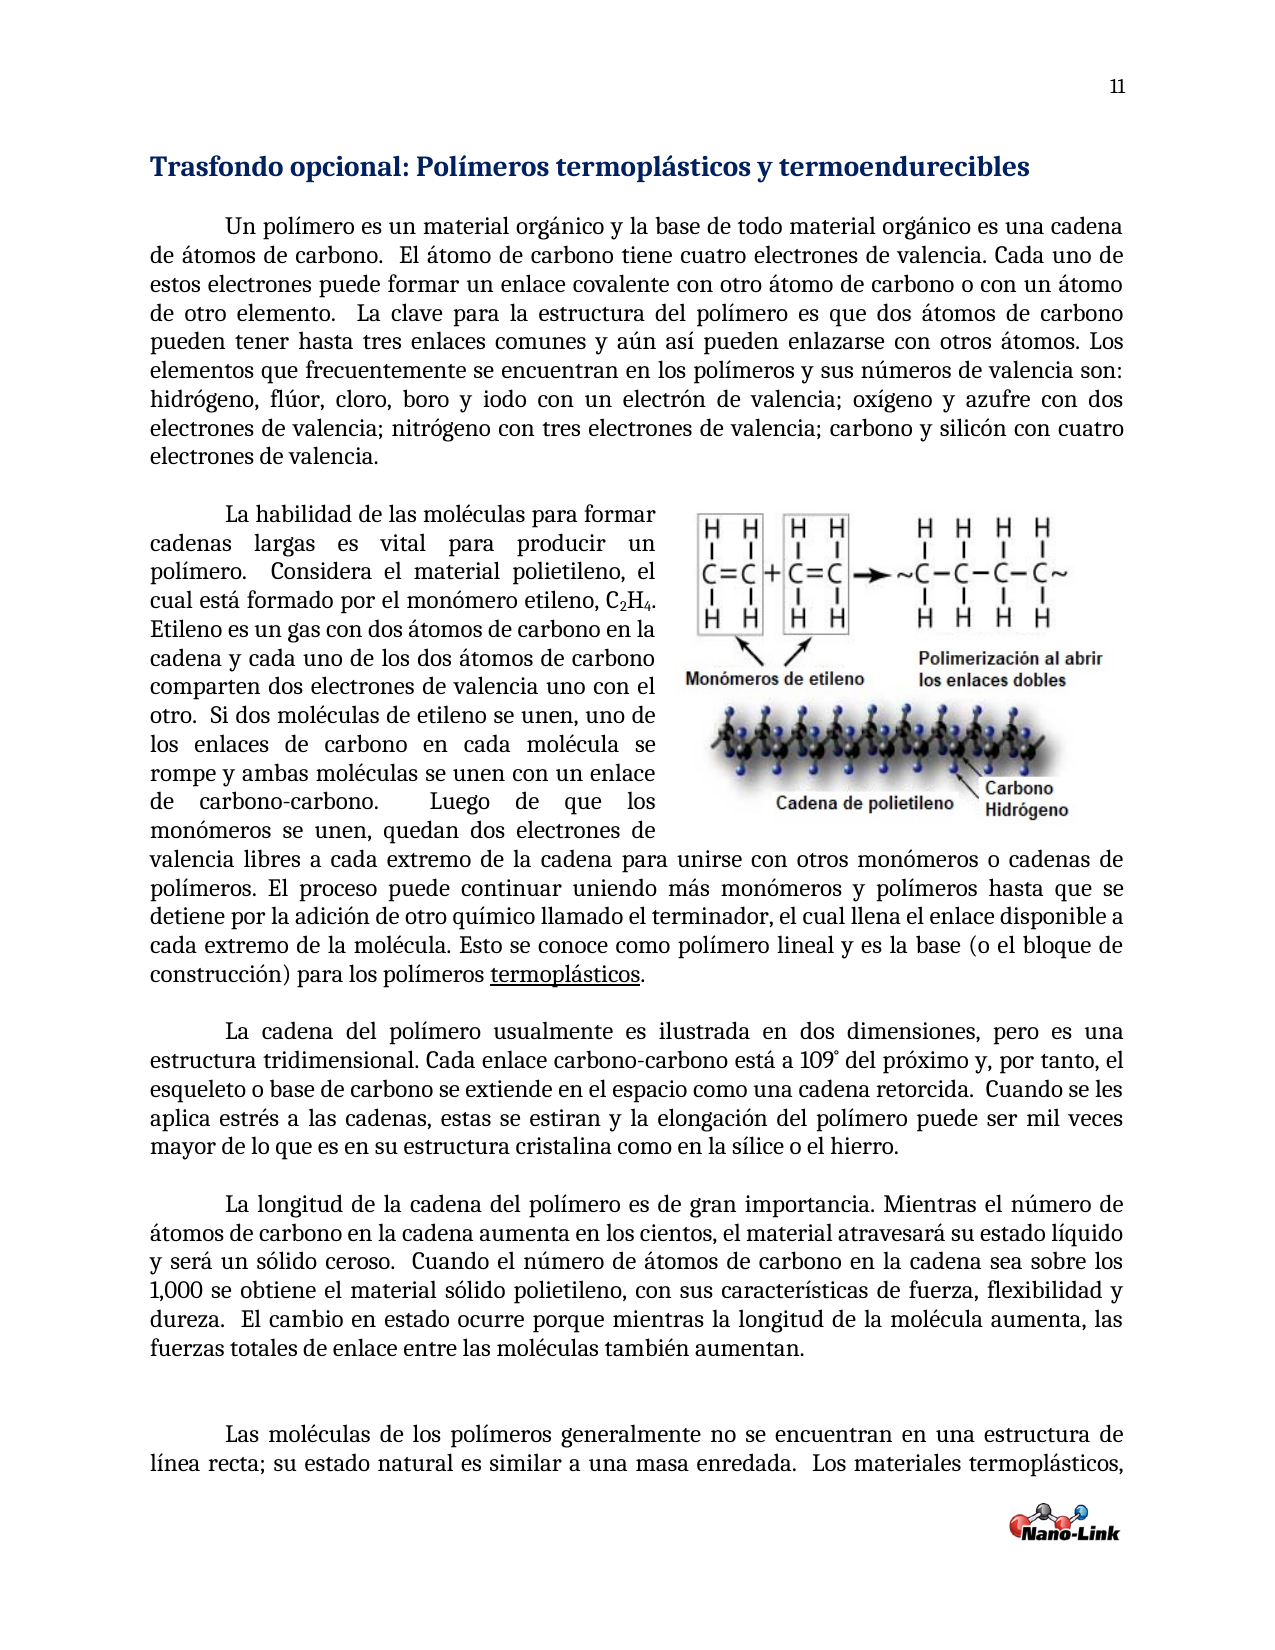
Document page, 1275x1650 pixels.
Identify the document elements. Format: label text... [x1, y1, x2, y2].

text Trasfondo opcional: Polímeros termoplásticos y termoendurecibles [150, 150, 1125, 183]
text Un polímero es un material orgánico y la base de todo material orgánico es una cadena de átomos de carbono. El átomo de carbono tiene cuatro electrones de valencia. Cada uno de estos electrones puede formar un enlace covalente con otro átomo de carbono o con un átomo de otro elemento. La clave para la estructura del polímero es que dos átomos de carbono pueden tener hasta tres enlaces comunes y aún así pueden enlazarse con otros átomos. Los elementos que frecuentemente se encuentran en los polímeros y sus números de valencia son: hidrógeno, flúor, cloro, boro y iodo con un electrón de valencia; oxígeno y azufre con dos electrones de valencia; nitrógeno con tres electrones de valencia; carbono y silicón con cuatro electrones de valencia. [150, 212, 1125, 471]
text La longitud de la cadena del polímero es de gran importancia. Mientras el número de átomos de carbono en la cadena aumenta en los cientos, el material atravesará su estado líquido y será un sólido ceroso. Cuando el número de átomos de carbono en la cadena sea sobre los 1,000 se obtiene el material sólido polietileno, con sus características de fuerza, flexibilidad y dureza. El cambio en estado ocurre porque mientras la longitud de la molécula aumenta, las fuerzas totales de enlace entre las moléculas también aumentan. [150, 1190, 1125, 1362]
picture [1007, 1497, 1125, 1547]
picture [673, 501, 1120, 829]
text La cadena del polímero usualmente es ilustrada en dos dimensiones, pero es una estructura tridimensional. Cada enlace carbono-carbono está a 109˚ del próximo y, por tanto, el esqueleto o base de carbono se extiende en el espacio como una cadena retorcida. Cuando se les aplica estrés a las cadenas, estas se estiran y la elongación del polímero puede ser mil veces mayor de lo que es en su estructura cristalina como en la sílice o el hierro. [150, 1017, 1125, 1161]
